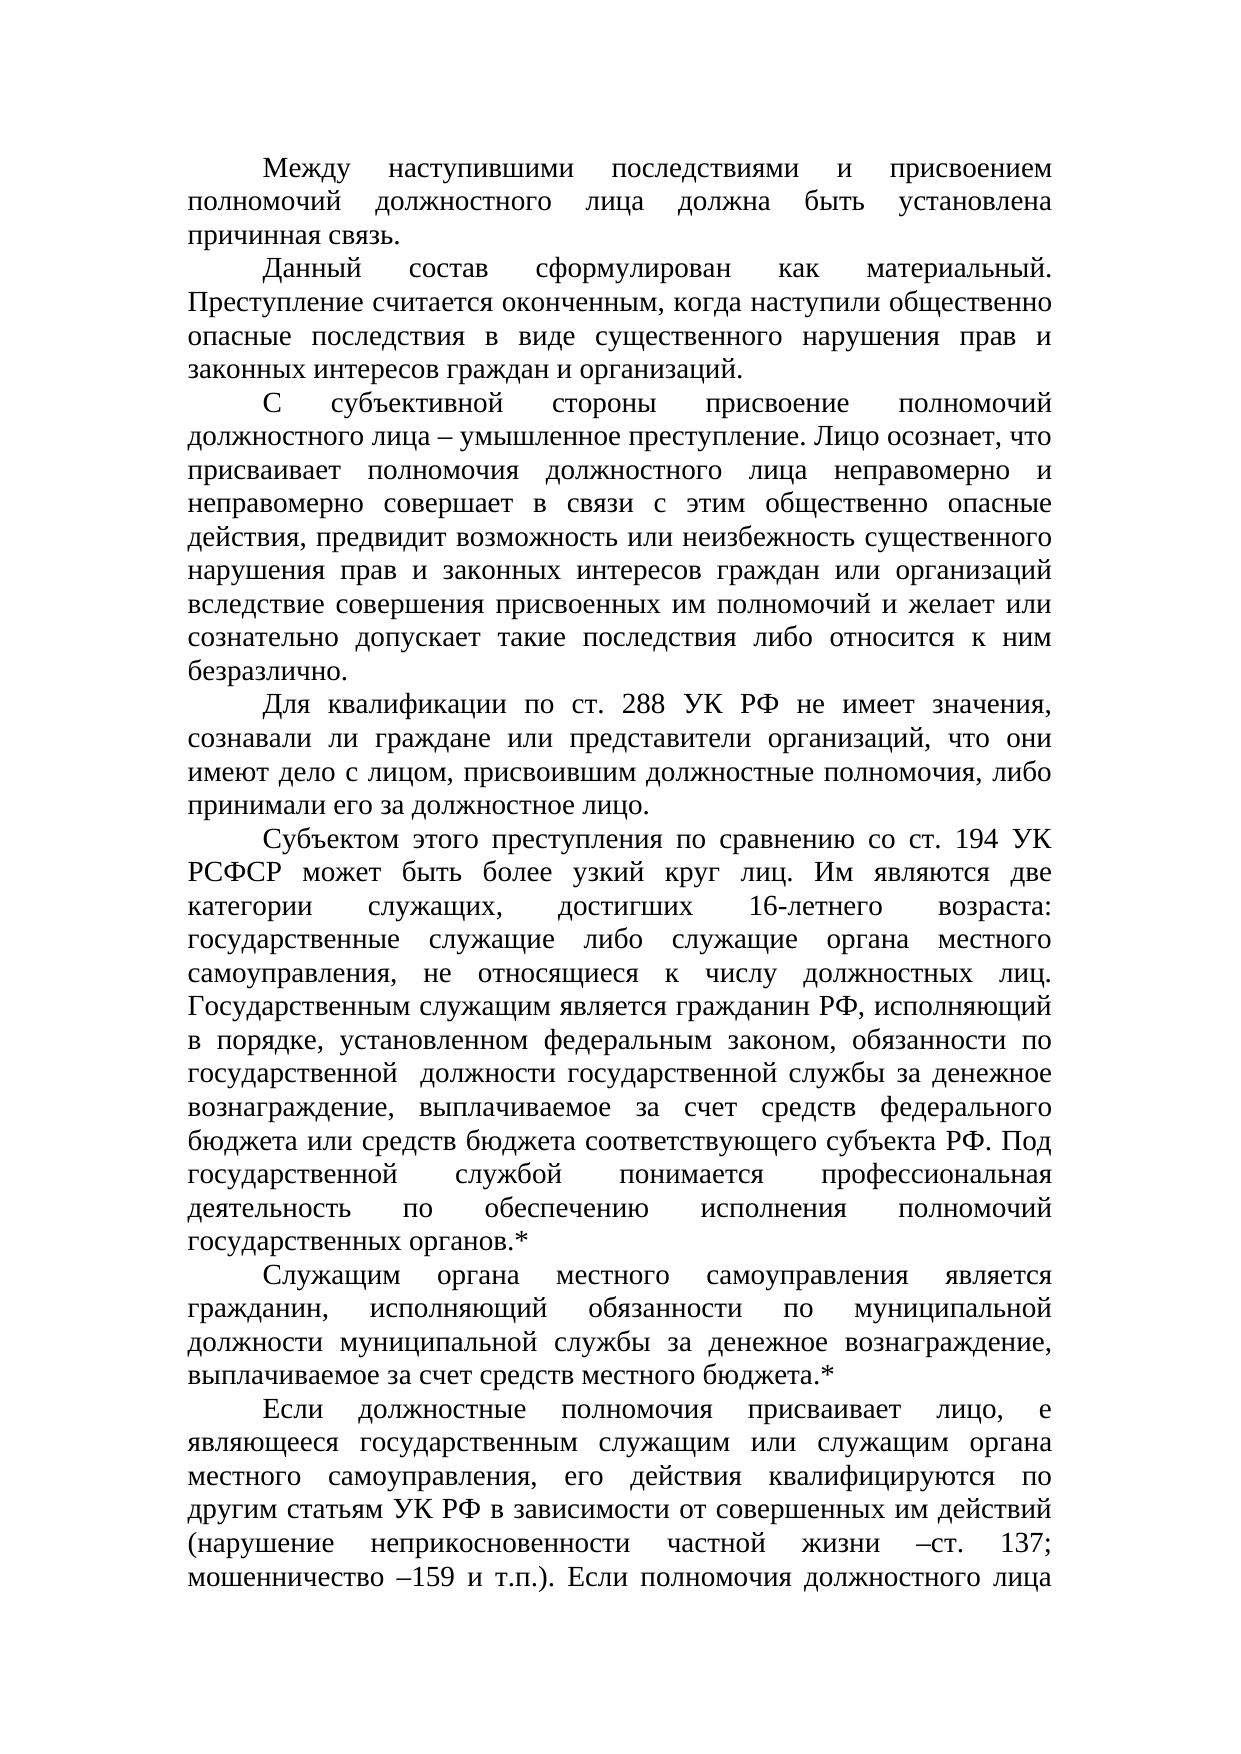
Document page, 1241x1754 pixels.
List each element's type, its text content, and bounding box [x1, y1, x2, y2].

text Служащим органа местного самоуправления является гражданин, исполняющий обязанности по муниципальной должности муниципальной службы за денежное вознаграждение, выплачиваемое за счет средств местного бюджета.* [187, 1257, 1053, 1391]
text С субъективной стороны присвоение полномочий должностного лица – умышленное преступление. Лицо осознает, что присваивает полномочия должностного лица неправомерно и неправомерно совершает в связи с этим общественно опасные действия, предвидит возможность или неизбежность существенного нарушения прав и законных интересов граждан или организаций вследствие совершения присвоенных им полномочий и желает или сознательно допускает такие последствия либо относится к ним безразлично. [187, 385, 1053, 687]
text Субъектом этого преступления по сравнению со ст. 194 УК РСФСР может быть более узкий круг лиц. Им являются две категории служащих, достигших 16-летнего возраста: государственные служащие либо служащие органа местного самоуправления, не относящиеся к числу должностных лиц. Государственным служащим является гражданин РФ, исполняющий в порядке, установленном федеральным законом, обязанности по государственной должности государственной службы за денежное вознаграждение, выплачиваемое за счет средств федерального бюджета или средств бюджета соответствующего субъекта РФ. Под государственной службой понимается профессиональная деятельность по обеспечению исполнения полномочий государственных органов.* [187, 821, 1053, 1257]
text Для квалификации по ст. 288 УК РФ не имеет значения, сознавали ли граждане или представители организаций, что они имеют дело с лицом, присвоившим должностные полномочия, либо принимали его за должностное лицо. [187, 687, 1053, 821]
text Данный состав сформулирован как материальный. Преступление считается оконченным, когда наступили общественно опасные последствия в виде существенного нарушения прав и законных интересов граждан и организаций. [187, 251, 1053, 385]
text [187, 1391, 1053, 1592]
text Между наступившими последствиями и присвоением полномочий должностного лица должна быть установлена причинная связь. [187, 150, 1053, 251]
